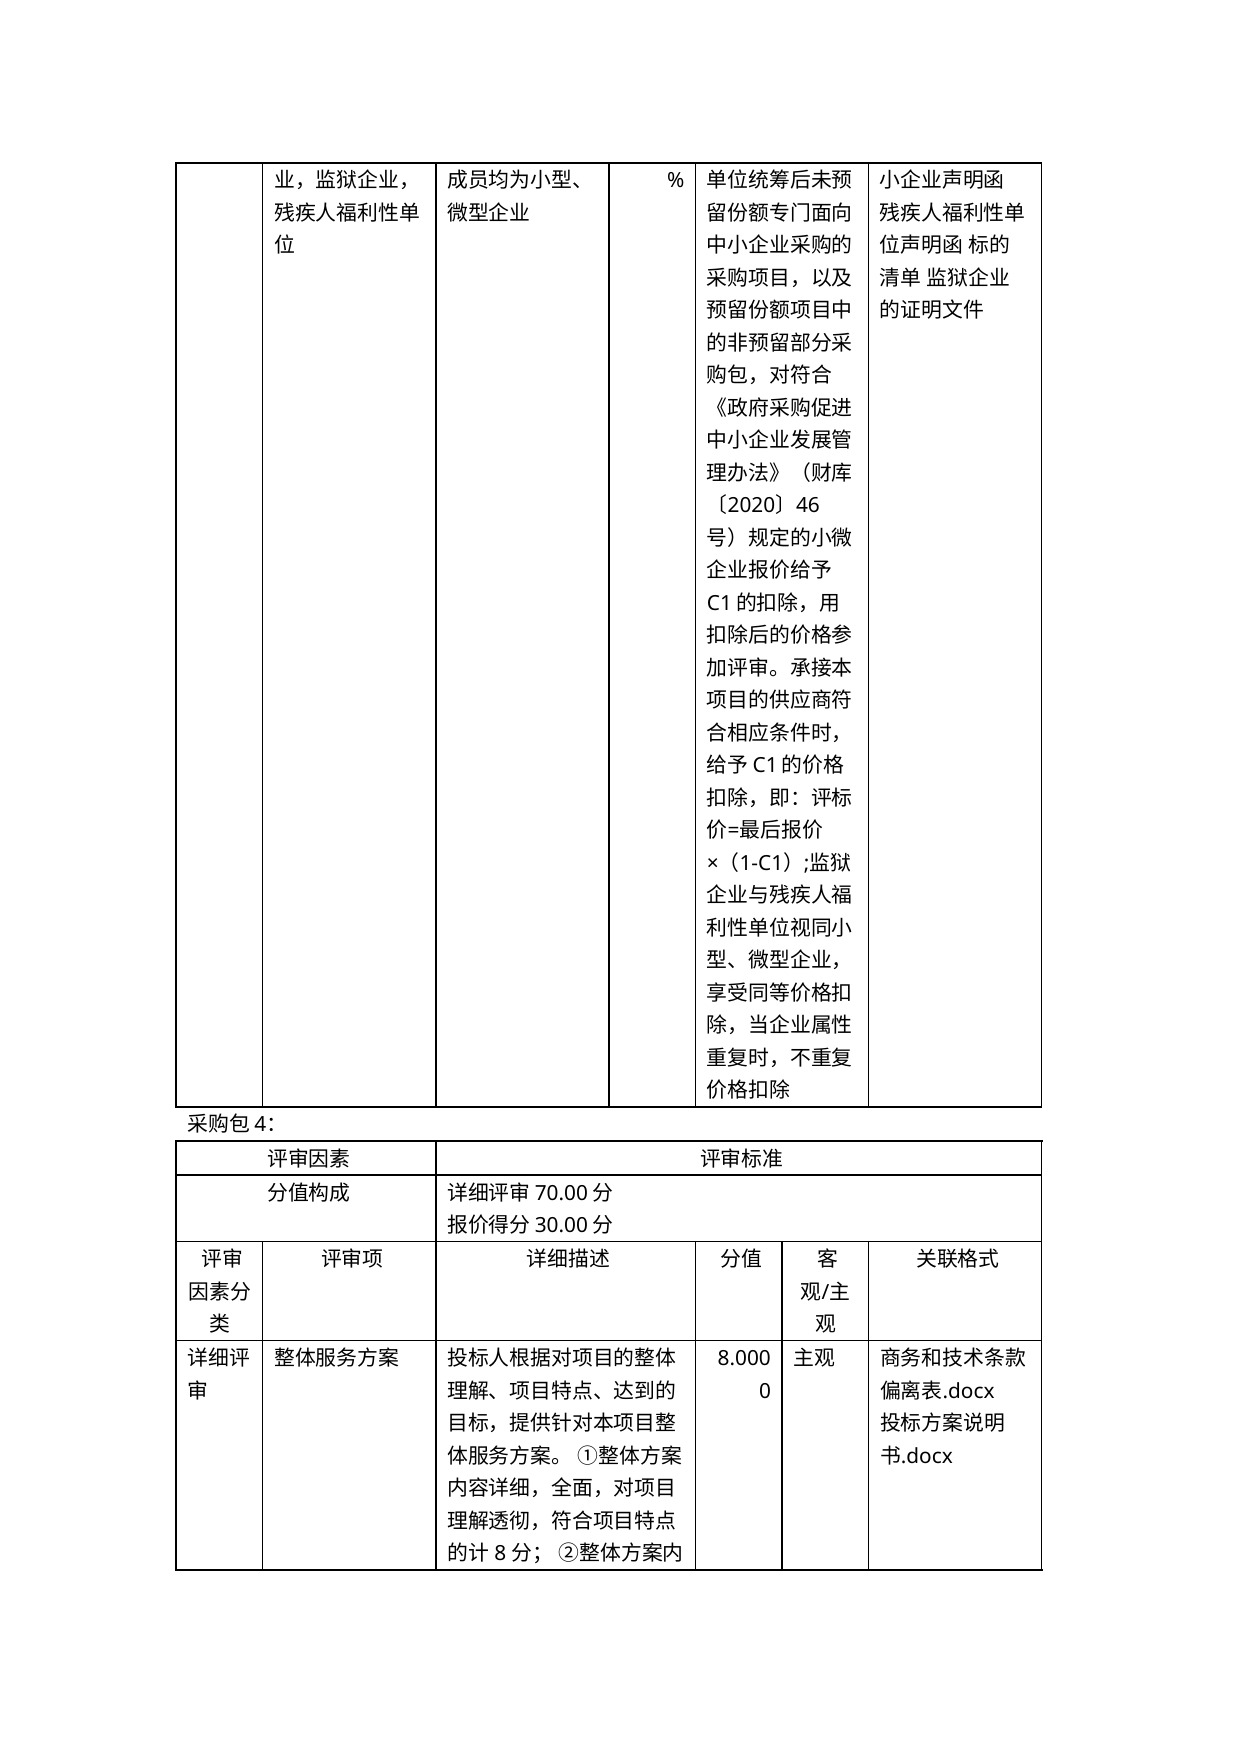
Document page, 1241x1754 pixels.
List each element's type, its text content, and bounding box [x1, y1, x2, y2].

table_cell 投标人或联合体成员均为小型、微型企业 [437, 164, 608, 1106]
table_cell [869, 1341, 1041, 1569]
table_cell 分值构成 [177, 1176, 435, 1241]
table_cell 评审项 [263, 1242, 435, 1340]
table_cell 详细描述 [437, 1242, 695, 1340]
table_header 评审标准 [437, 1142, 1041, 1174]
table_cell 10.00% [610, 164, 695, 1106]
table_cell 关联格式 [869, 1242, 1041, 1340]
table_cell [263, 164, 435, 1106]
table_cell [696, 164, 868, 1106]
table_cell 评审因素分类 [177, 1242, 262, 1340]
text 采购包4： [187, 1108, 1053, 1140]
table_cell 1 [177, 164, 262, 1106]
table_cell 客观/主观 [783, 1242, 868, 1340]
table_cell 分值 [696, 1242, 781, 1340]
table_header 评审因素 [177, 1142, 435, 1174]
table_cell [437, 1341, 695, 1569]
table_cell 详细评审 [177, 1341, 262, 1569]
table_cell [869, 164, 1041, 1106]
table_cell 8.0000 [696, 1341, 781, 1569]
table_cell 整体服务方案 [263, 1341, 435, 1569]
table_cell 主观 [783, 1341, 868, 1569]
table_cell 详细评审70.00分 报价得分30.00分 [437, 1176, 1041, 1241]
